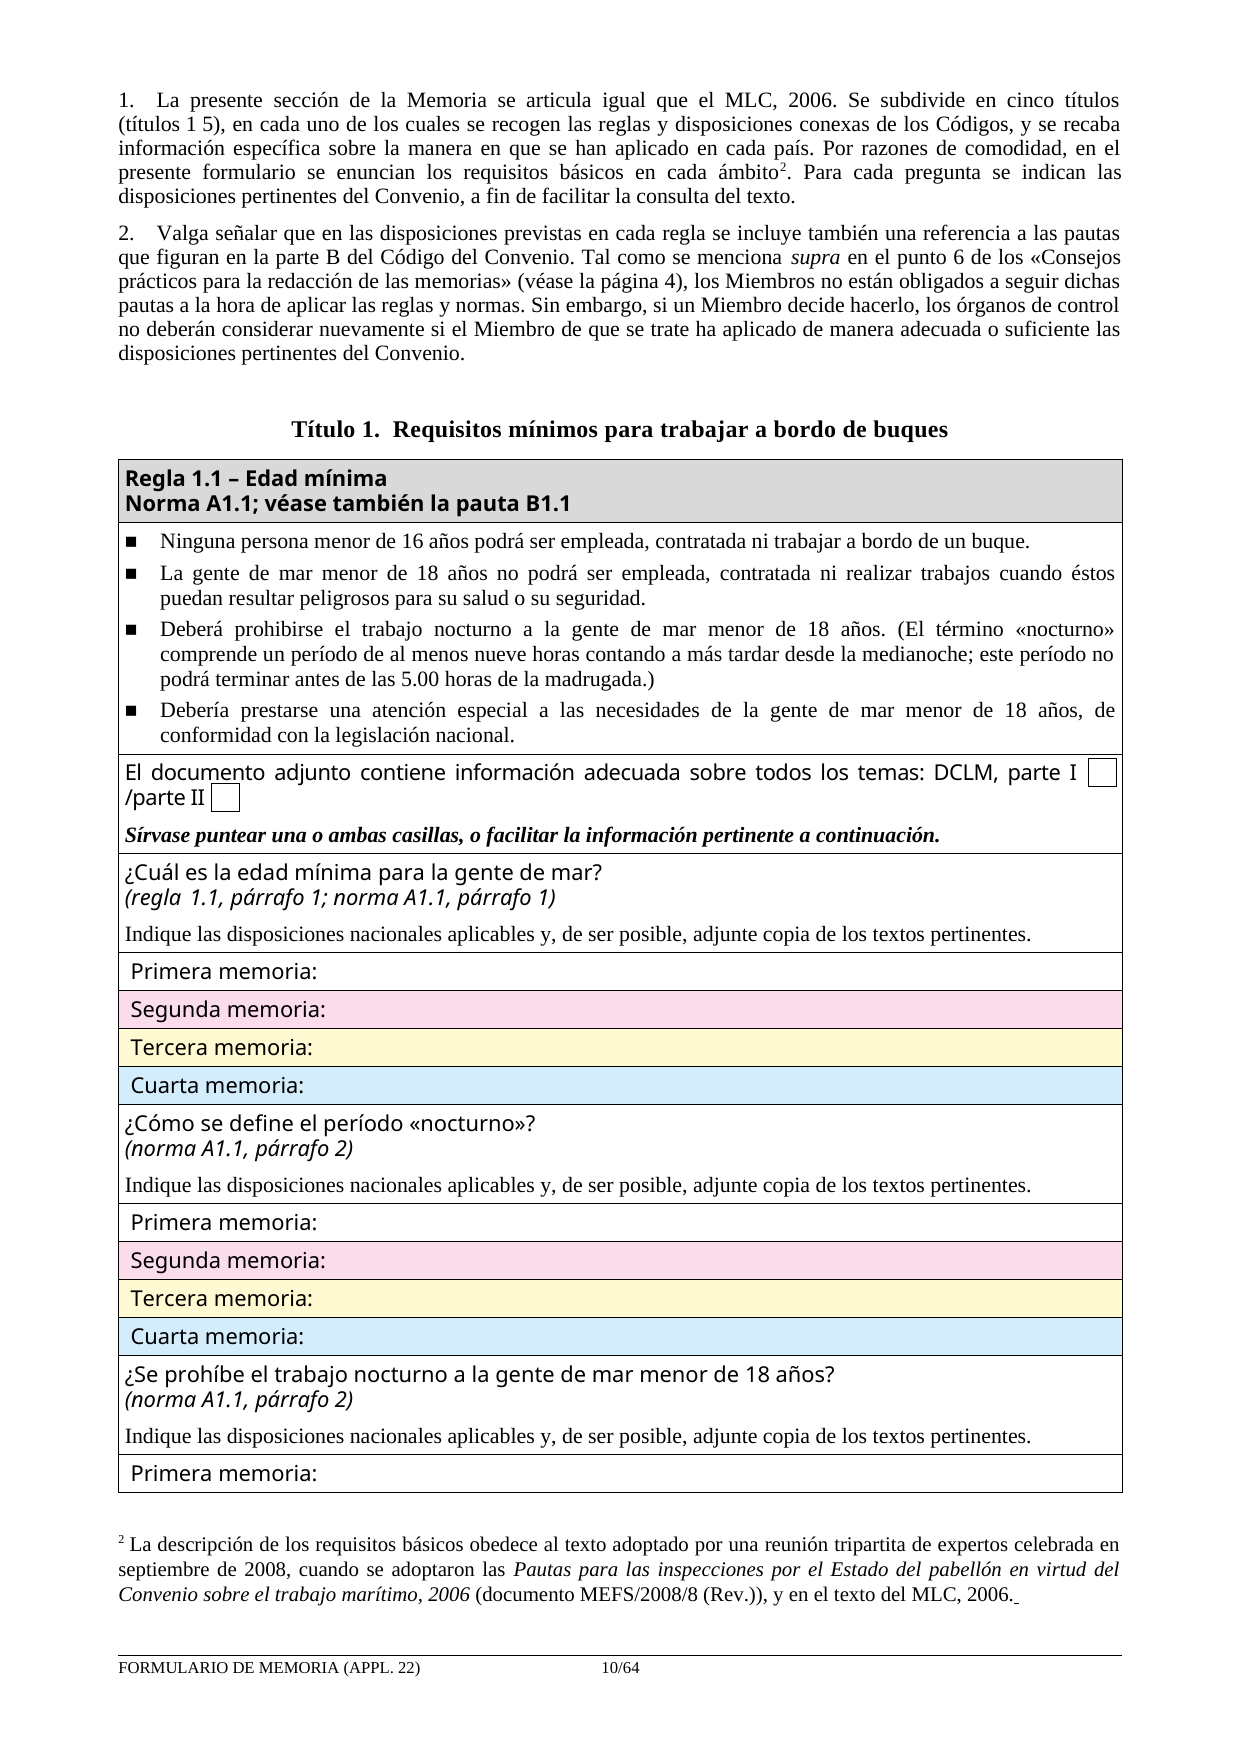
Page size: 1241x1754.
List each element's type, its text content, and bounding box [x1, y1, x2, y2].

table_cell ¿Cuál es la edad mínima para la gente de mar? (regla 1.1, párrafo 1; norma A1.1, párrafo 1) Indique las disposiciones nacionales aplicables y, de ser posible, adjunte copia de los textos pertinentes. [119, 854, 1122, 952]
table_cell Primera memoria: [119, 1204, 1122, 1241]
table_cell Segunda memoria: [119, 1242, 1122, 1279]
table_cell Tercera memoria: [119, 1029, 1122, 1066]
table_cell ¿Cómo se define el período «nocturno»? (norma A1.1, párrafo 2) Indique las disposiciones nacionales aplicables y, de ser posible, adjunte copia de los textos pertinentes. [119, 1105, 1122, 1203]
table_cell ■ Ninguna persona menor de 16 años podrá ser empleada, contratada ni trabajar a bordo de un buque. ■ La gente de mar menor de 18 años no podrá ser empleada, contratada ni realizar trabajos cuando éstos puedan resultar peligrosos para su salud o su seguridad. ■ Deberá prohibirse el trabajo nocturno a la gente de mar menor de 18 años. (El término «nocturno» comprende un período de al menos nueve horas contando a más tardar desde la medianoche; este período no podrá terminar antes de las 5.00 horas de la madrugada.) ■ Debería prestarse una atención especial a las necesidades de la gente de mar menor de 18 años, de conformidad con la legislación nacional. [119, 523, 1122, 753]
table_cell Cuarta memoria: [119, 1067, 1122, 1104]
text 2. Valga señalar que en las disposiciones previstas en cada regla se incluye también una referencia a las pautas que figuran en la parte B del Código del Convenio. Tal como se menciona supra en el punto 6 de los «Consejos prácticos para la redacción de las memorias» (véase la página 4), los Miembros no están obligados a seguir dichas pautas a la hora de aplicar las reglas y normas. Sin embargo, si un Miembro decide hacerlo, los órganos de control no deberán considerar nuevamente si el Miembro de que se trate ha aplicado de manera adecuada o suficiente las disposiciones pertinentes del Convenio. [118, 221, 1122, 365]
table_cell El documento adjunto contiene información adecuada sobre todos los temas: DCLM, parte I /parte II Sírvase puntear una o ambas casillas, o facilitar la información pertinente a continuación. [119, 755, 1122, 853]
text 1. La presente sección de la Memoria se articula igual que el MLC, 2006. Se subdivide en cinco títulos (títulos 1 5), en cada uno de los cuales se recogen las reglas y disposiciones conexas de los Códigos, y se recaba información específica sobre la manera en que se han aplicado en cada país. Por razones de comodidad, en el presente formulario se enuncian los requisitos básicos en cada ámbito. Para cada pregunta se indican las disposiciones pertinentes del Convenio, a fin de facilitar la consulta del texto. [118, 89, 1122, 208]
table_cell Primera memoria: [119, 953, 1122, 990]
table_cell Primera memoria: [119, 1455, 1122, 1492]
table_header Regla 1.1 – Edad mínima Norma A1.1; véase también la pauta B1.1 [119, 460, 1122, 522]
table_cell ¿Se prohíbe el trabajo nocturno a la gente de mar menor de 18 años? (norma A1.1, párrafo 2) Indique las disposiciones nacionales aplicables y, de ser posible, adjunte copia de los textos pertinentes. [119, 1356, 1122, 1454]
text Título 1. Requisitos mínimos para trabajar a bordo de buques [118, 415, 1122, 442]
table_cell Tercera memoria: [119, 1280, 1122, 1317]
table_cell Cuarta memoria: [119, 1318, 1122, 1355]
table_cell Segunda memoria: [119, 991, 1122, 1028]
